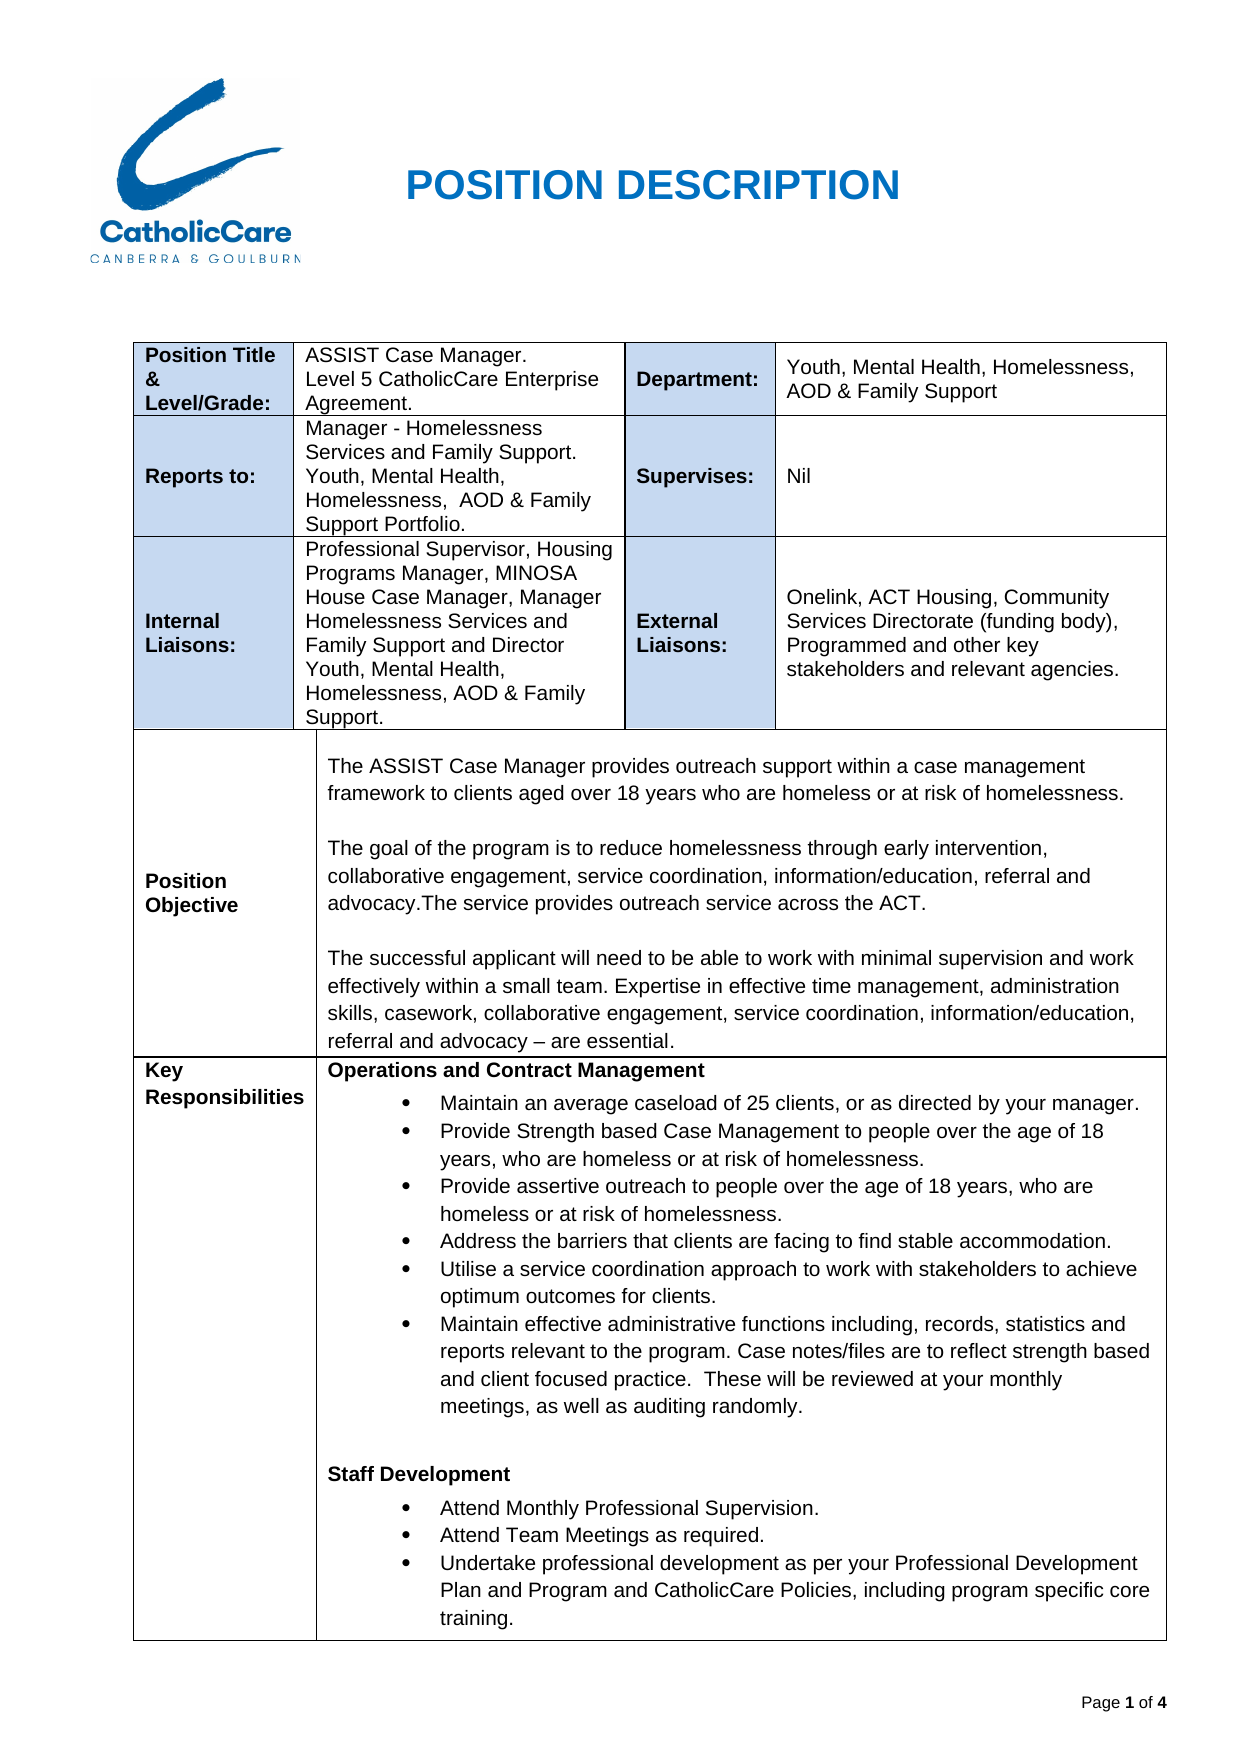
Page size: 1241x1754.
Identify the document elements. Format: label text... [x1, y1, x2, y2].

table_header Youth, Mental Health, Homelessness, AOD & Family Support [776, 343, 1166, 415]
table_cell Manager - Homelessness Services and Family Support. Youth, Mental Health, Homelessness, AOD & Family Support Portfolio. [294, 416, 624, 536]
table_cell Onelink, ACT Housing, Community Services Directorate (funding body), Programmed and other key stakeholders and relevant agencies. [776, 537, 1166, 728]
table_header Department: [626, 343, 775, 415]
table_header Position Title & Level/Grade: [134, 343, 293, 415]
table_cell Key Responsibilities [134, 1058, 316, 1640]
picture [90, 78, 300, 263]
table_cell The ASSIST Case Manager provides outreach support within a case management framework to clients aged over 18 years who are homeless or at risk of homelessness. The goal of the program is to reduce homelessness through early intervention, collaborative engagement, service coordination, information/education, referral and advocacy.The service provides outreach service across the ACT. The successful applicant will need to be able to work with minimal supervision and work effectively within a small team. Expertise in effective time management, administration skills, casework, collaborative engagement, service coordination, information/education, referral and advocacy – are essential. [317, 730, 1166, 1056]
table_cell Internal Liaisons: [134, 537, 293, 728]
table_cell Nil [776, 416, 1166, 536]
table_cell Professional Supervisor, Housing Programs Manager, MINOSA House Case Manager, Manager Homelessness Services and Family Support and Director Youth, Mental Health, Homelessness, AOD & Family Support. [294, 537, 624, 728]
table_header ASSIST Case Manager. Level 5 CatholicCare Enterprise Agreement. [294, 343, 624, 415]
table_cell External Liaisons: [626, 537, 775, 728]
table_cell Position Objective [134, 730, 316, 1056]
table_cell Supervises: [626, 416, 775, 536]
table_cell Reports to: [134, 416, 293, 536]
